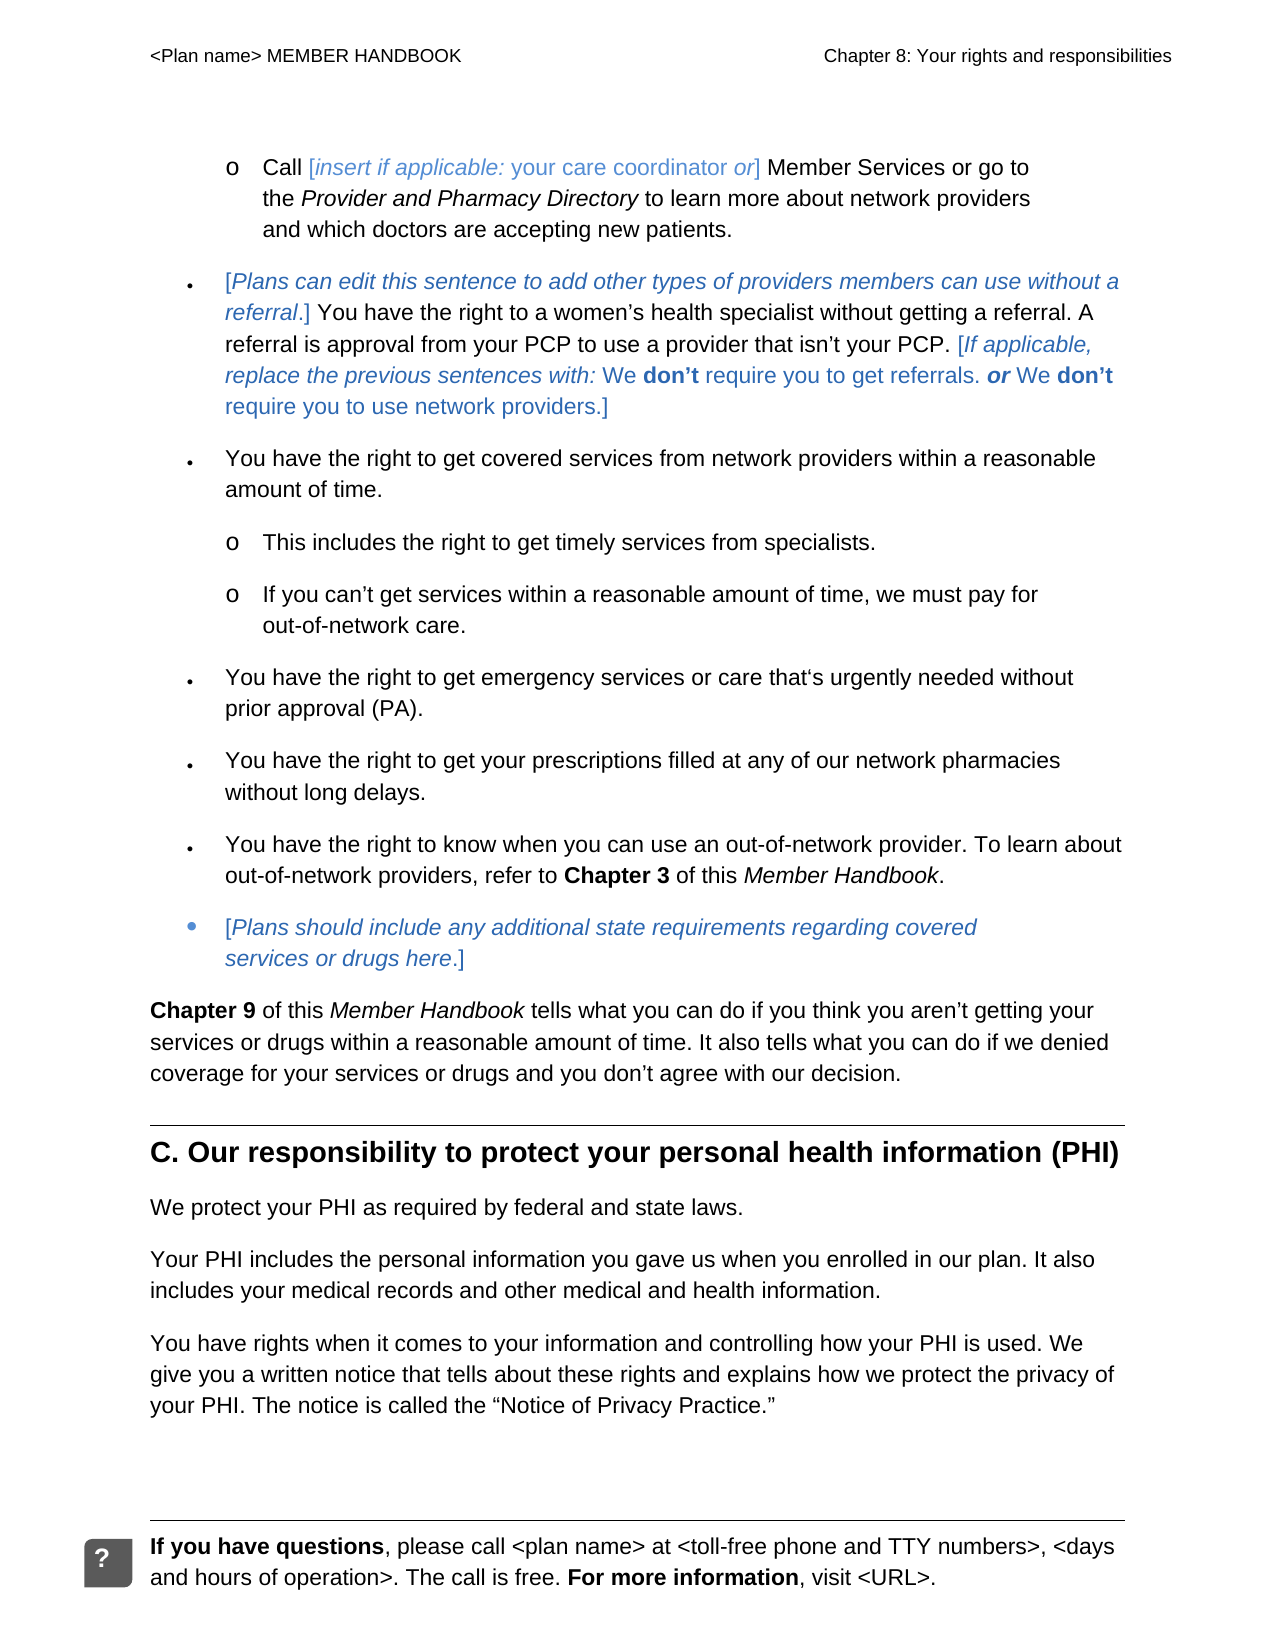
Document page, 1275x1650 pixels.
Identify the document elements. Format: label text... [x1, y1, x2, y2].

text We protect your PHI as required by federal and state laws. [150, 1191, 1125, 1222]
list [Plans can edit this sentence to add other types of providers members can use without a referral.] You have the right to a women’s health specialist without getting a referral. A referral is approval from your PCP to use a provider that isn’t your PCP. [If applicable, replace the previous sentences with: We don’t require you to get referrals. or We don’t require you to use network providers.] [187, 264, 1125, 421]
list You have the right to get your prescriptions filled at any of our network pharmacies without long delays. [187, 744, 1125, 806]
text Call [insert if applicable: your care coordinator or] Member Services or go to the Provider and Pharmacy Directory to learn more about network providers and which doctors are accepting new patients. [225, 150, 1050, 244]
subtitle Our responsibility to protect your personal health information (PHI) [150, 1126, 1125, 1170]
text [Plans should include any additional state requirements regarding covered services or drugs here.] [187, 910, 1050, 973]
list You have the right to know when you can use an out-of-network provider. To learn about out-of-network providers, refer to Chapter 3 of this Member Handbook. [187, 827, 1125, 889]
list You have the right to get emergency services or care that‘s urgently needed without prior approval (PA). [187, 660, 1125, 723]
text This includes the right to get timely services from specialists. [225, 525, 1050, 556]
text Chapter 9 of this Member Handbook tells what you can do if you think you aren’t getting your services or drugs within a reasonable amount of time. It also tells what you can do if we denied coverage for your services or drugs and you don’t agree with our decision. [150, 994, 1125, 1087]
text Your PHI includes the personal information you gave us when you enrolled in our plan. It also includes your medical records and other medical and health information. [150, 1243, 1125, 1305]
list You have the right to get covered services from network providers within a reasonable amount of time. [187, 442, 1125, 504]
text You have rights when it comes to your information and controlling how your PHI is used. We give you a written notice that tells about these rights and explains how we protect the privacy of your PHI. The notice is called the “Notice of Privacy Practice.” [150, 1326, 1125, 1420]
text If you can’t get services within a reasonable amount of time, we must pay for out-of-network care. [225, 577, 1050, 639]
